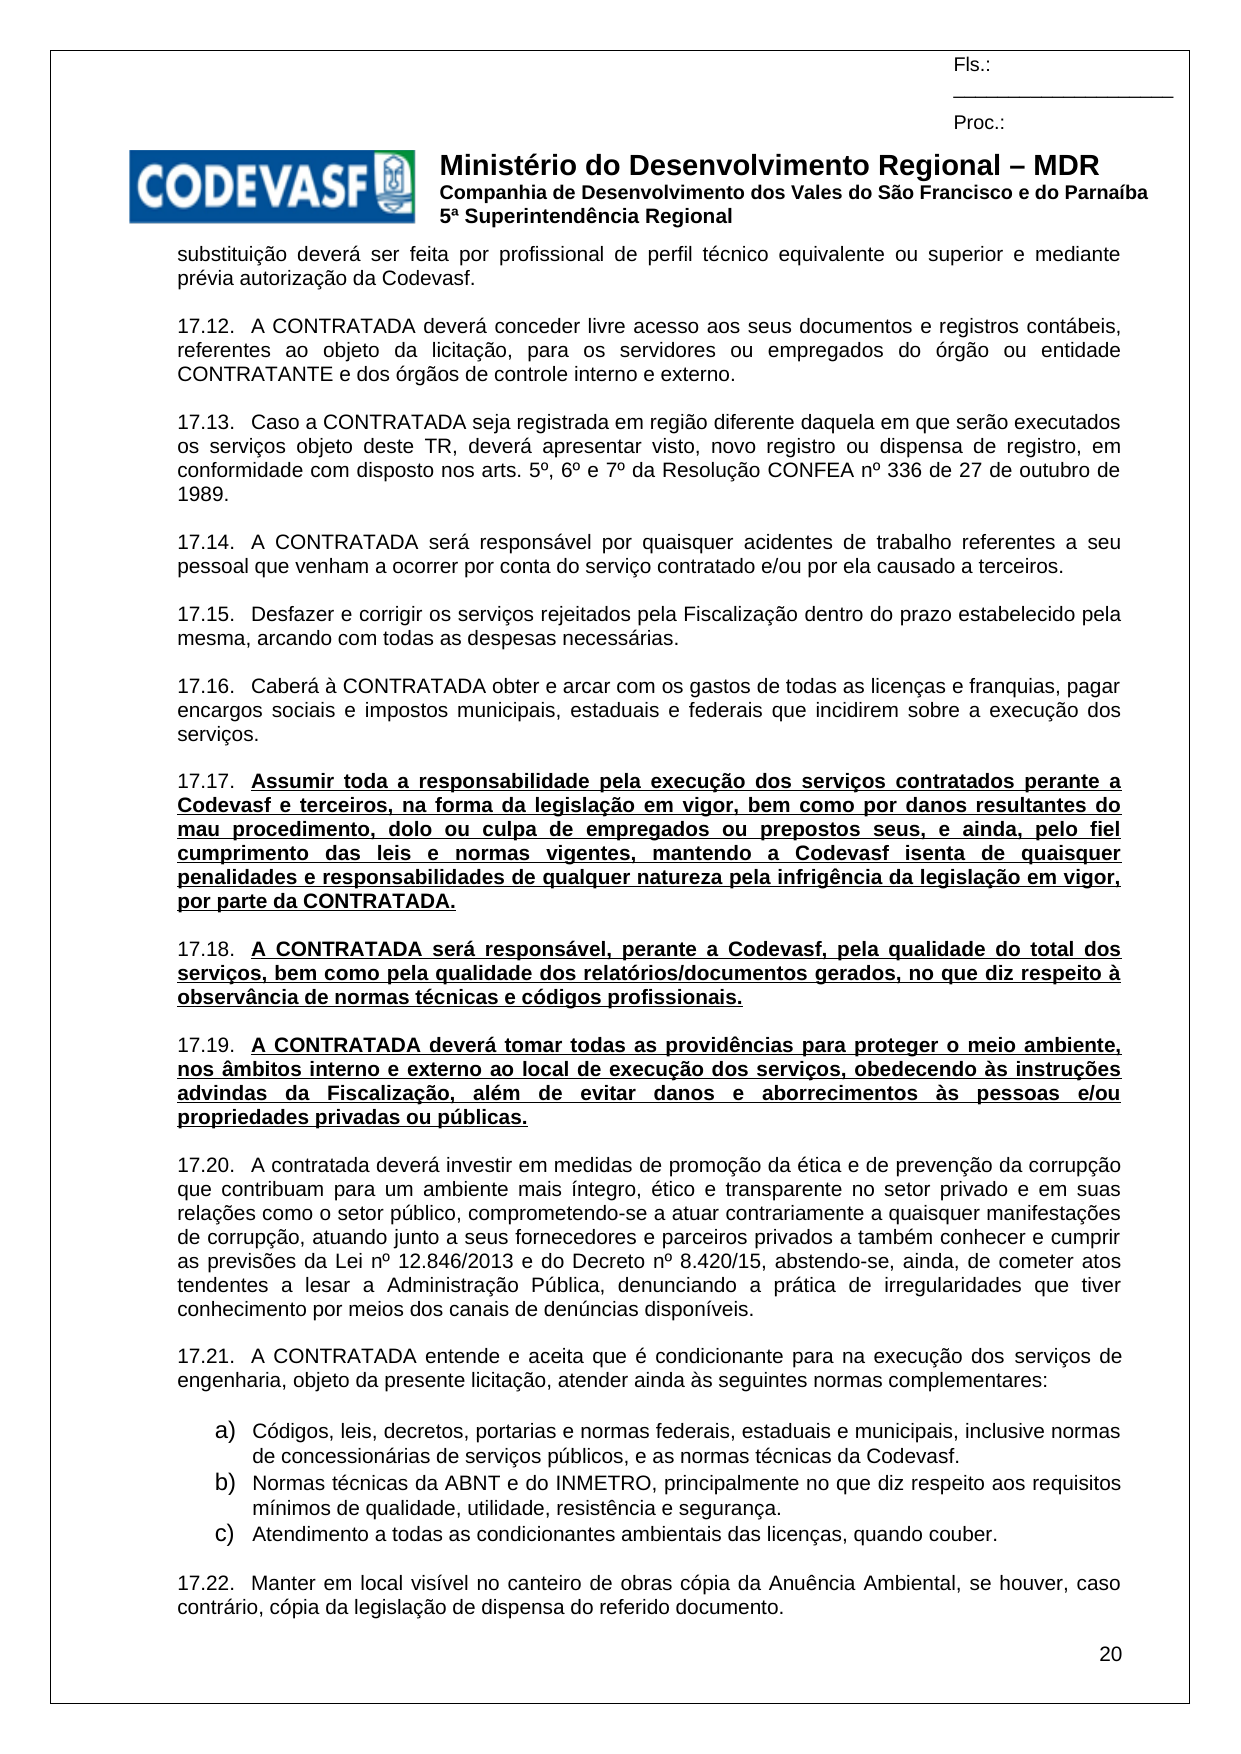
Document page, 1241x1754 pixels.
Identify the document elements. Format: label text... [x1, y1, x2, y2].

subtitle Caso a CONTRATADA seja registrada em região diferente daquela em que serão executados os serviços objeto deste TR, deverá apresentar visto, novo registro ou dispensa de registro, em conformidade com disposto nos arts. 5º, 6º e 7º da Resolução CONFEA nº 336 de 27 de outubro de 1989. [177, 410, 1122, 506]
subtitle Assumir toda a responsabilidade pela execução dos serviços contratados perante a Codevasf e terceiros, na forma da legislação em vigor, bem como por danos resultantes do mau procedimento, dolo ou culpa de empregados ou prepostos seus, e ainda, pelo fiel cumprimento das leis e normas vigentes, mantendo a Codevasf isenta de quaisquer penalidades e responsabilidades de qualquer natureza pela infrigência da legislação em vigor, por parte da CONTRATADA. [177, 815, 1122, 862]
list Códigos, leis, decretos, portarias e normas federais, estaduais e municipais, inclusive normas de concessionárias de serviços públicos, e as normas técnicas da Codevasf. [214, 1416, 1122, 1468]
subtitle A CONTRATADA será responsável, perante a Codevasf, pela qualidade do total dos serviços, bem como pela qualidade dos relatórios/documentos gerados, no que diz respeito à observância de normas técnicas e códigos profissionais. [177, 937, 1122, 1009]
subtitle Assumir toda a responsabilidade pela execução dos serviços contratados perante a Codevasf e terceiros, na forma da legislação em vigor, bem como por danos resultantes do mau procedimento, dolo ou culpa de empregados ou prepostos seus, e ainda, pelo fiel cumprimento das leis e normas vigentes, mantendo a Codevasf isenta de quaisquer penalidades e responsabilidades de qualquer natureza pela infrigência da legislação em vigor, por parte da CONTRATADA. [177, 863, 1122, 913]
subtitle Manter em local visível no canteiro de obras cópia da Anuência Ambiental, se houver, caso contrário, cópia da legislação de dispensa do referido documento. [177, 1571, 1122, 1619]
subtitle A CONTRATADA deverá tomar todas as providências para proteger o meio ambiente, nos âmbitos interno e externo ao local de execução dos serviços, obedecendo às instruções advindas da Fiscalização, além de evitar danos e aborrecimentos às pessoas e/ou propriedades privadas ou públicas. [177, 1033, 1122, 1078]
subtitle Caberá à CONTRATADA obter e arcar com os gastos de todas as licenças e franquias, pagar encargos sociais e impostos municipais, estaduais e federais que incidirem sobre a execução dos serviços. [177, 673, 1122, 745]
subtitle Desfazer e corrigir os serviços rejeitados pela Fiscalização dentro do prazo estabelecido pela mesma, arcando com todas as despesas necessárias. [177, 602, 1122, 649]
subtitle A CONTRATADA entende e aceita que é condicionante para na execução dos serviços de engenharia, objeto da presente licitação, atender ainda às seguintes normas complementares: [177, 1344, 1122, 1392]
list Atendimento a todas as condicionantes ambientais das licenças, quando couber. [214, 1519, 1122, 1547]
subtitle A CONTRATADA deverá tomar todas as providências para proteger o meio ambiente, nos âmbitos interno e externo ao local de execução dos serviços, obedecendo às instruções advindas da Fiscalização, além de evitar danos e aborrecimentos às pessoas e/ou propriedades privadas ou públicas. [177, 1079, 1122, 1129]
subtitle A contratada deverá investir em medidas de promoção da ética e de prevenção da corrupção que contribuam para um ambiente mais íntegro, ético e transparente no setor privado e em suas relações como o setor público, comprometendo-se a atuar contrariamente a quaisquer manifestações de corrupção, atuando junto a seus fornecedores e parceiros privados a também conhecer e cumprir as previsões da Lei nº 12.846/2013 e do Decreto nº 8.420/15, abstendo-se, ainda, de cometer atos tendentes a lesar a Administração Pública, denunciando a prática de irregularidades que tiver conhecimento por meios dos canais de denúncias disponíveis. [177, 1153, 1122, 1320]
subtitle A CONTRATADA será responsável por quaisquer acidentes de trabalho referentes a seu pessoal que venham a ocorrer por conta do serviço contratado e/ou por ela causado a terceiros. [177, 530, 1122, 578]
subtitle A CONTRATADA deverá conceder livre acesso aos seus documentos e registros contábeis, referentes ao objeto da licitação, para os servidores ou empregados do órgão ou entidade CONTRATANTE e dos órgãos de controle interno e externo. [177, 314, 1122, 386]
subtitle Assumir toda a responsabilidade pela execução dos serviços contratados perante a Codevasf e terceiros, na forma da legislação em vigor, bem como por danos resultantes do mau procedimento, dolo ou culpa de empregados ou prepostos seus, e ainda, pelo fiel cumprimento das leis e normas vigentes, mantendo a Codevasf isenta de quaisquer penalidades e responsabilidades de qualquer natureza pela infrigência da legislação em vigor, por parte da CONTRATADA. [177, 769, 1122, 814]
picture [129, 150, 417, 226]
list Normas técnicas da ABNT e do INMETRO, principalmente no que diz respeito aos requisitos mínimos de qualidade, utilidade, resistência e segurança. [214, 1468, 1122, 1519]
